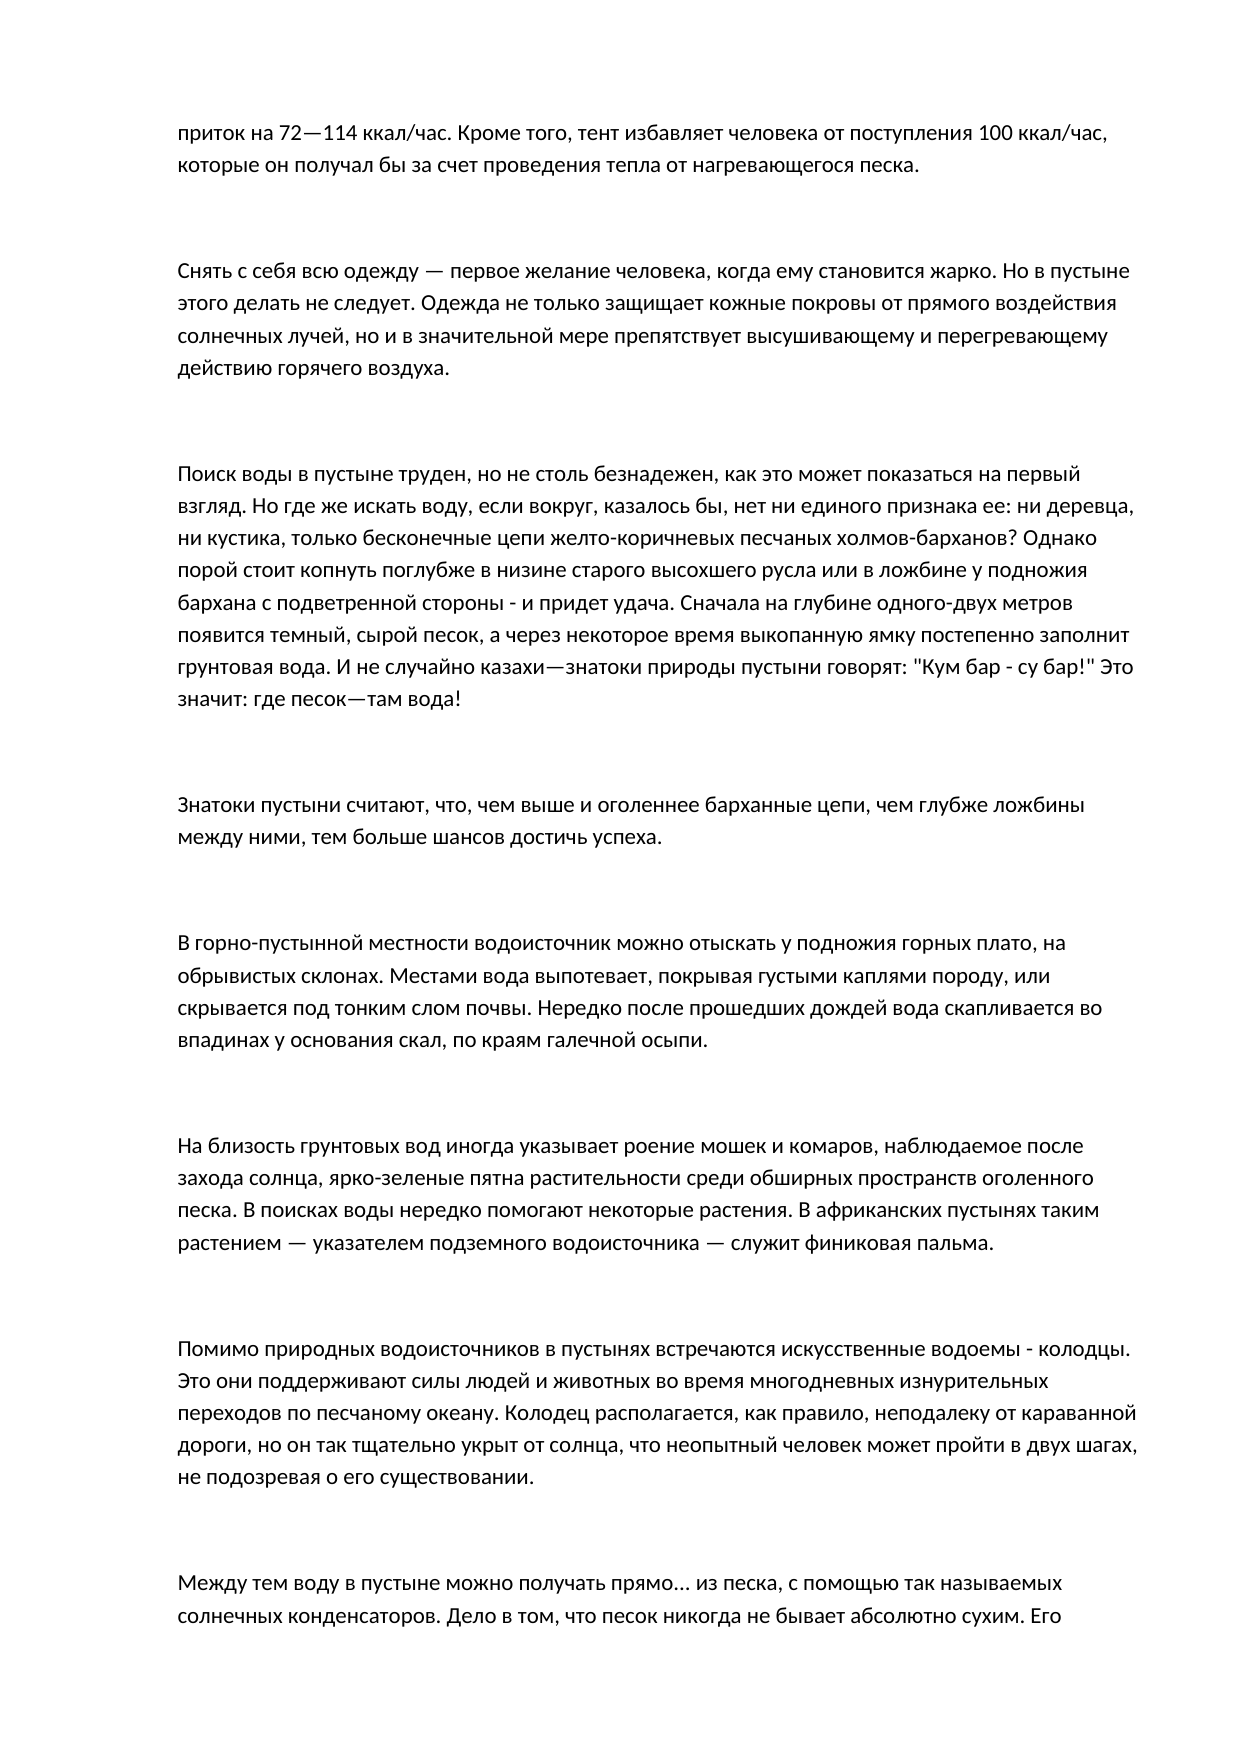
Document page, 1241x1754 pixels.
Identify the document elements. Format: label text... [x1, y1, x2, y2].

text Поиск воды в пустыне труден, но не столь безнадежен, как это может показаться на первый взгляд. Но где же искать воду, если вокруг, казалось бы, нет ни единого признака ее: ни деревца, ни кустика, только бесконечные цепи желто-коричневых песчаных холмов-барханов? Однако порой стоит копнуть поглубже в низине старого высохшего русла или в ложбине у подножия бархана с подветренной стороны - и придет удача. Сначала на глубине одного-двух метров появится темный, сырой песок, а через некоторое время выкопанную ямку постепенно заполнит грунтовая вода. И не случайно казахи—знатоки природы пустыни говорят: "Кум бар - су бар!" Это значит: где песок—там вода! [177, 459, 1152, 712]
text На близость грунтовых вод иногда указывает роение мошек и комаров, наблюдаемое после захода солнца, ярко-зеленые пятна растительности среди обширных пространств оголенного песка. В поисках воды нередко помогают некоторые растения. В африканских пустынях таким растением — указателем подземного водоисточника — служит финиковая пальма. [177, 1131, 1152, 1256]
text Помимо природных водоисточников в пустынях встречаются искусственные водоемы - колодцы. Это они поддерживают силы людей и животных во время многодневных изнурительных переходов по песчаному океану. Колодец располагается, как правило, неподалеку от караванной дороги, но он так тщательно укрыт от солнца, что неопытный человек может пройти в двух шагах, не подозревая о его существовании. [177, 1334, 1152, 1491]
text В горно-пустынной местности водоисточник можно отыскать у подножия горных плато, на обрывистых склонах. Местами вода выпотевает, покрывая густыми каплями породу, или скрывается под тонким слом почвы. Нередко после прошедших дождей вода скапливается во впадинах у основания скал, по краям галечной осыпи. [177, 928, 1152, 1053]
text Снять с себя всю одежду — первое желание человека, когда ему становится жарко. Но в пустыне этого делать не следует. Одежда не только защищает кожные покровы от прямого воздействия солнечных лучей, но и в значительной мере препятствует высушивающему и перегревающему действию горячего воздуха. [177, 256, 1152, 381]
text Знатоки пустыни считают, что, чем выше и оголеннее барханные цепи, чем глубже ложбины между ними, тем больше шансов достичь успеха. [177, 790, 1152, 851]
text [177, 118, 1152, 178]
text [177, 1568, 1152, 1629]
